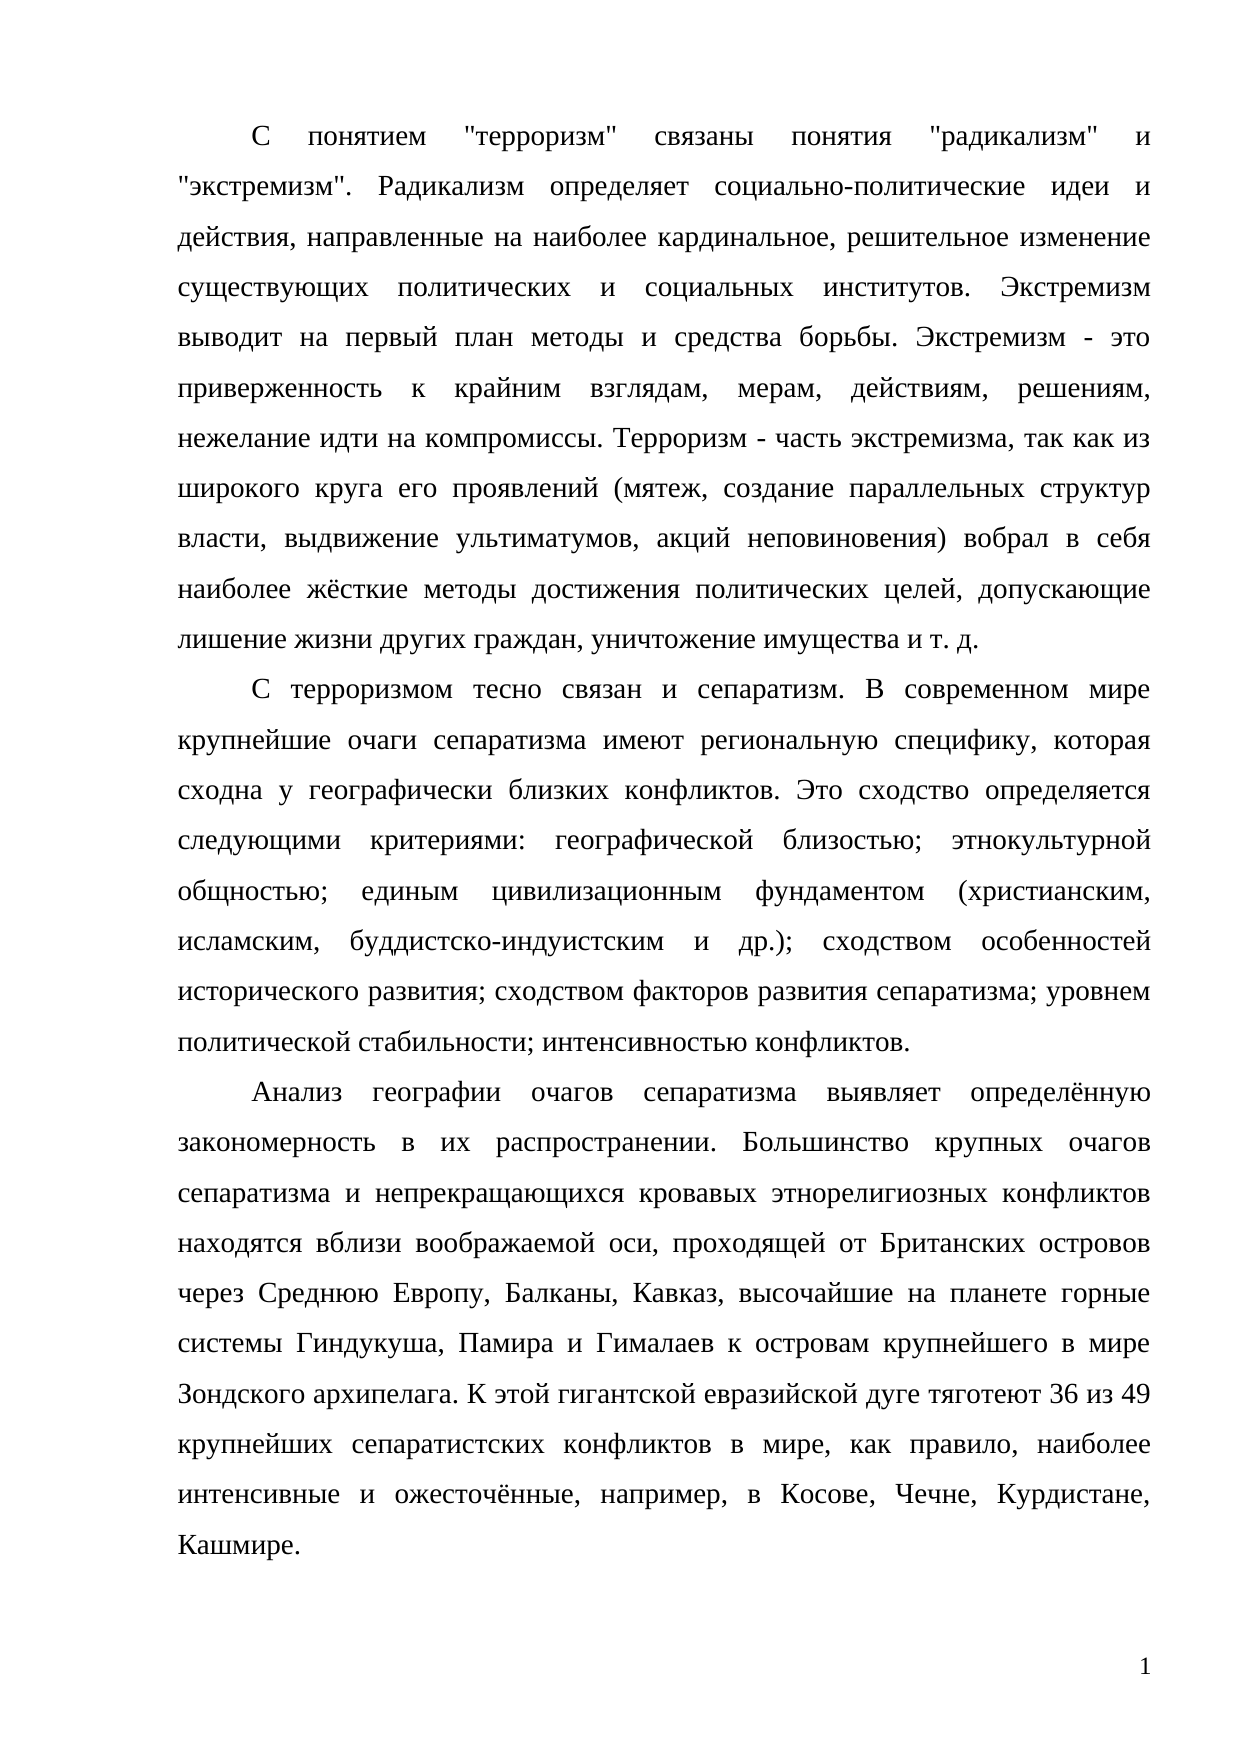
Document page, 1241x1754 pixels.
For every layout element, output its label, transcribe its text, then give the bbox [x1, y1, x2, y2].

text С терроризмом тесно связан и сепаратизм. В современном мире крупнейшие очаги сепаратизма имеют региональную специфику, которая сходна у географически близких конфликтов. Это сходство определяется следующими критериями: географической близостью; этнокультурной общностью; единым цивилизационным фундаментом (христианским, исламским, буддистско-индуистским и др.); сходством особенностей исторического развития; сходством факторов развития сепаратизма; уровнем политической стабильности; интенсивностью конфликтов. [177, 672, 1152, 1057]
text Анализ географии очагов сепаратизма выявляет определённую закономерность в их распространении. Большинство крупных очагов сепаратизма и непрекращающихся кровавых этнорелигиозных конфликтов находятся вблизи воображаемой оси, проходящей от Британских островов через Среднюю Европу, Балканы, Кавказ, высочайшие на планете горные системы Гиндукуша, Памира и Гималаев к островам крупнейшего в мире Зондского архипелага. К этой гигантской евразийской дуге тяготеют 36 из 49 крупнейших сепаратистских конфликтов в мире, как правило, наиболее интенсивные и ожесточённые, например, в Косове, Чечне, Курдистане, Кашмире. [177, 1074, 1152, 1560]
text С понятием "терроризм" связаны понятия "радикализм" и "экстремизм". Радикализм определяет социально-политические идеи и действия, направленные на наиболее кардинальное, решительное изменение существующих политических и социальных институтов. Экстремизм выводит на первый план методы и средства борьбы. Экстремизм - это приверженность к крайним взглядам, мерам, действиям, решениям, нежелание идти на компромиссы. Терроризм - часть экстремизма, так как из широкого круга его проявлений (мятеж, создание параллельных структур власти, выдвижение ультиматумов, акций неповиновения) вобрал в себя наиболее жёсткие методы достижения политических целей, допускающие лишение жизни других граждан, уничтожение имущества и т. д. [177, 118, 1152, 655]
